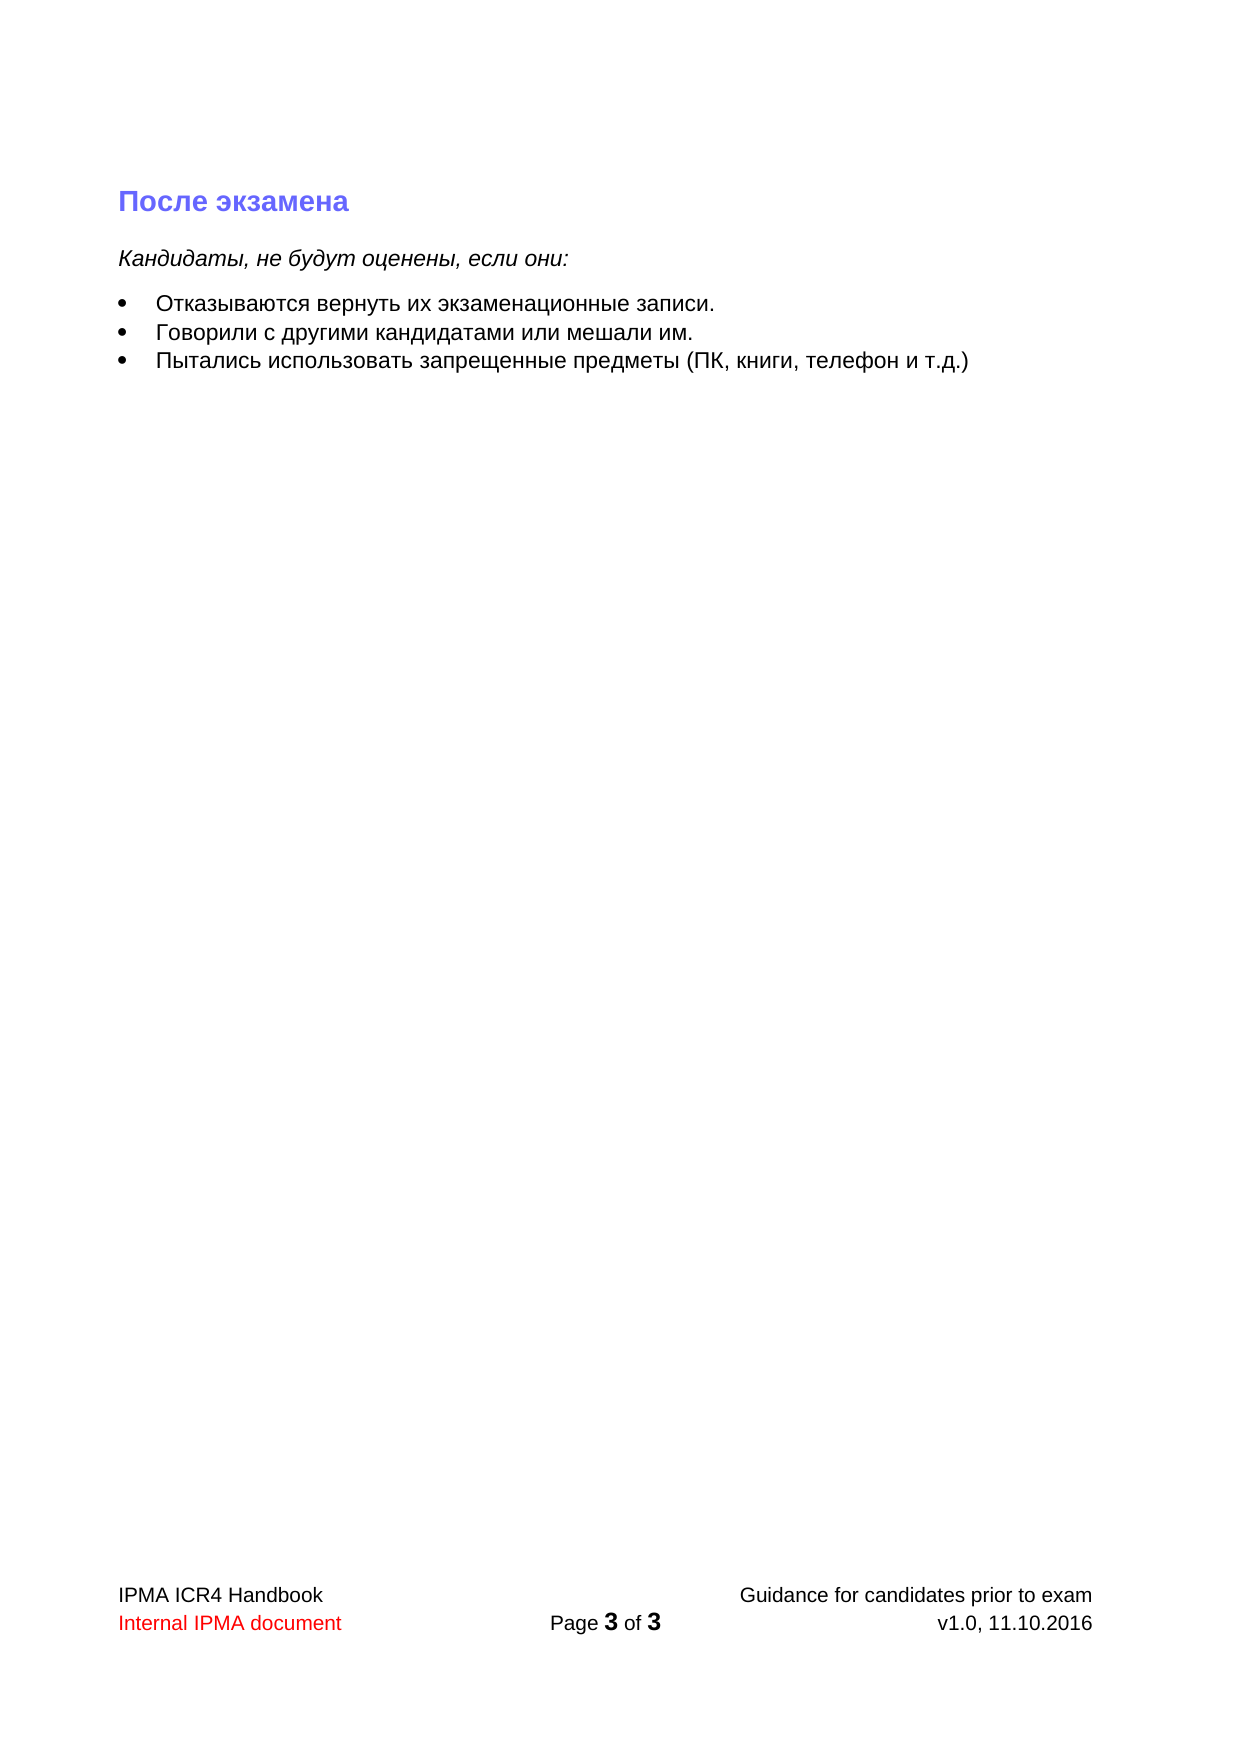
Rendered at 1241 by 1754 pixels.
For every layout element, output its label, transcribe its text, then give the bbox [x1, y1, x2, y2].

text Пытались использовать запрещенные предметы (ПК, книги, телефон и т.д.) [118, 347, 1122, 373]
text Кандидаты, не будут оценены, если они: [118, 245, 1122, 272]
text После экзамена [118, 184, 1122, 218]
text Говорили с другими кандидатами или мешали им. [118, 319, 1122, 345]
text Отказываются вернуть их экзаменационные записи. [118, 290, 1122, 317]
